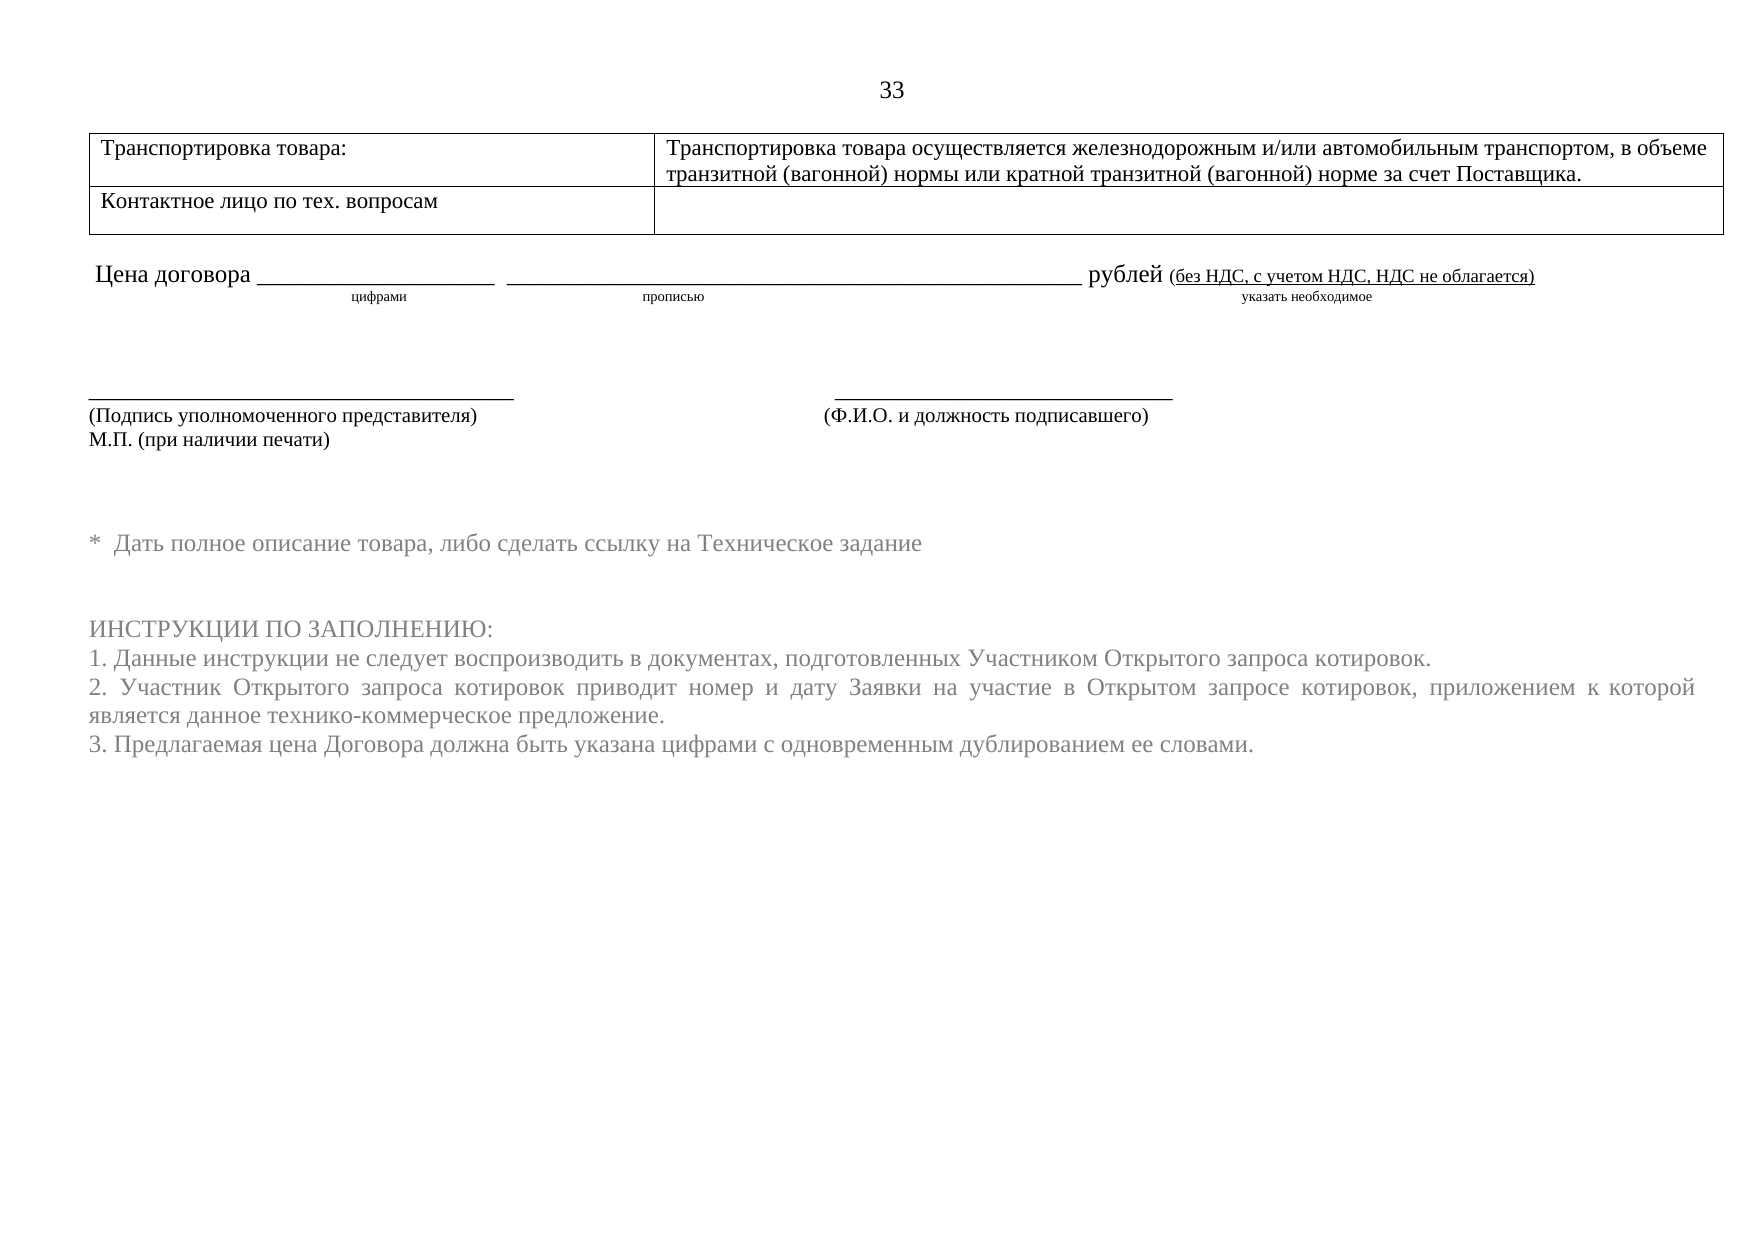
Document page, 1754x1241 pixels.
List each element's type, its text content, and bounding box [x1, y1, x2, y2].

text 1. Данные инструкции не следует воспроизводить в документах, подготовленных Участником Открытого запроса котировок. [89, 643, 1695, 672]
text цифрами прописью указать необходимое [89, 288, 1695, 317]
text ИНСТРУКЦИИ ПО ЗАПОЛНЕНИЮ: [89, 614, 1695, 643]
table_cell Контактное лицо по тех. вопросам [90, 187, 654, 234]
text 2. Участник Открытого запроса котировок приводит номер и дату Заявки на участие в Открытом запросе котировок, приложением к которой является данное технико-коммерческое предложение. [89, 672, 1695, 729]
text Цена договора ___________________ ______________________________________________ рублей (без НДС, с учетом НДС, НДС не облагается) [89, 259, 1695, 288]
table_cell Транспортировка товара осуществляется железнодорожным и/или автомобильным транспортом, в объеме транзитной (вагонной) нормы или кратной транзитной (вагонной) норме за счет Поставщика. [655, 134, 1723, 186]
table_cell [655, 187, 817, 234]
table_cell [817, 187, 1723, 234]
text 3. Предлагаемая цена Договора должна быть указана цифрами с одновременным дублированием ее словами. [89, 729, 1695, 758]
table_cell Транспортировка товара: [90, 134, 654, 186]
text * Дать полное описание товара, либо сделать ссылку на Техническое задание [89, 528, 1695, 557]
text __________________________________ ___________________________ [89, 374, 1695, 403]
text (Подпись уполномоченного представителя) (Ф.И.О. и должность подписавшего) [89, 403, 1695, 427]
text М.П. (при наличии печати) [89, 427, 1695, 451]
